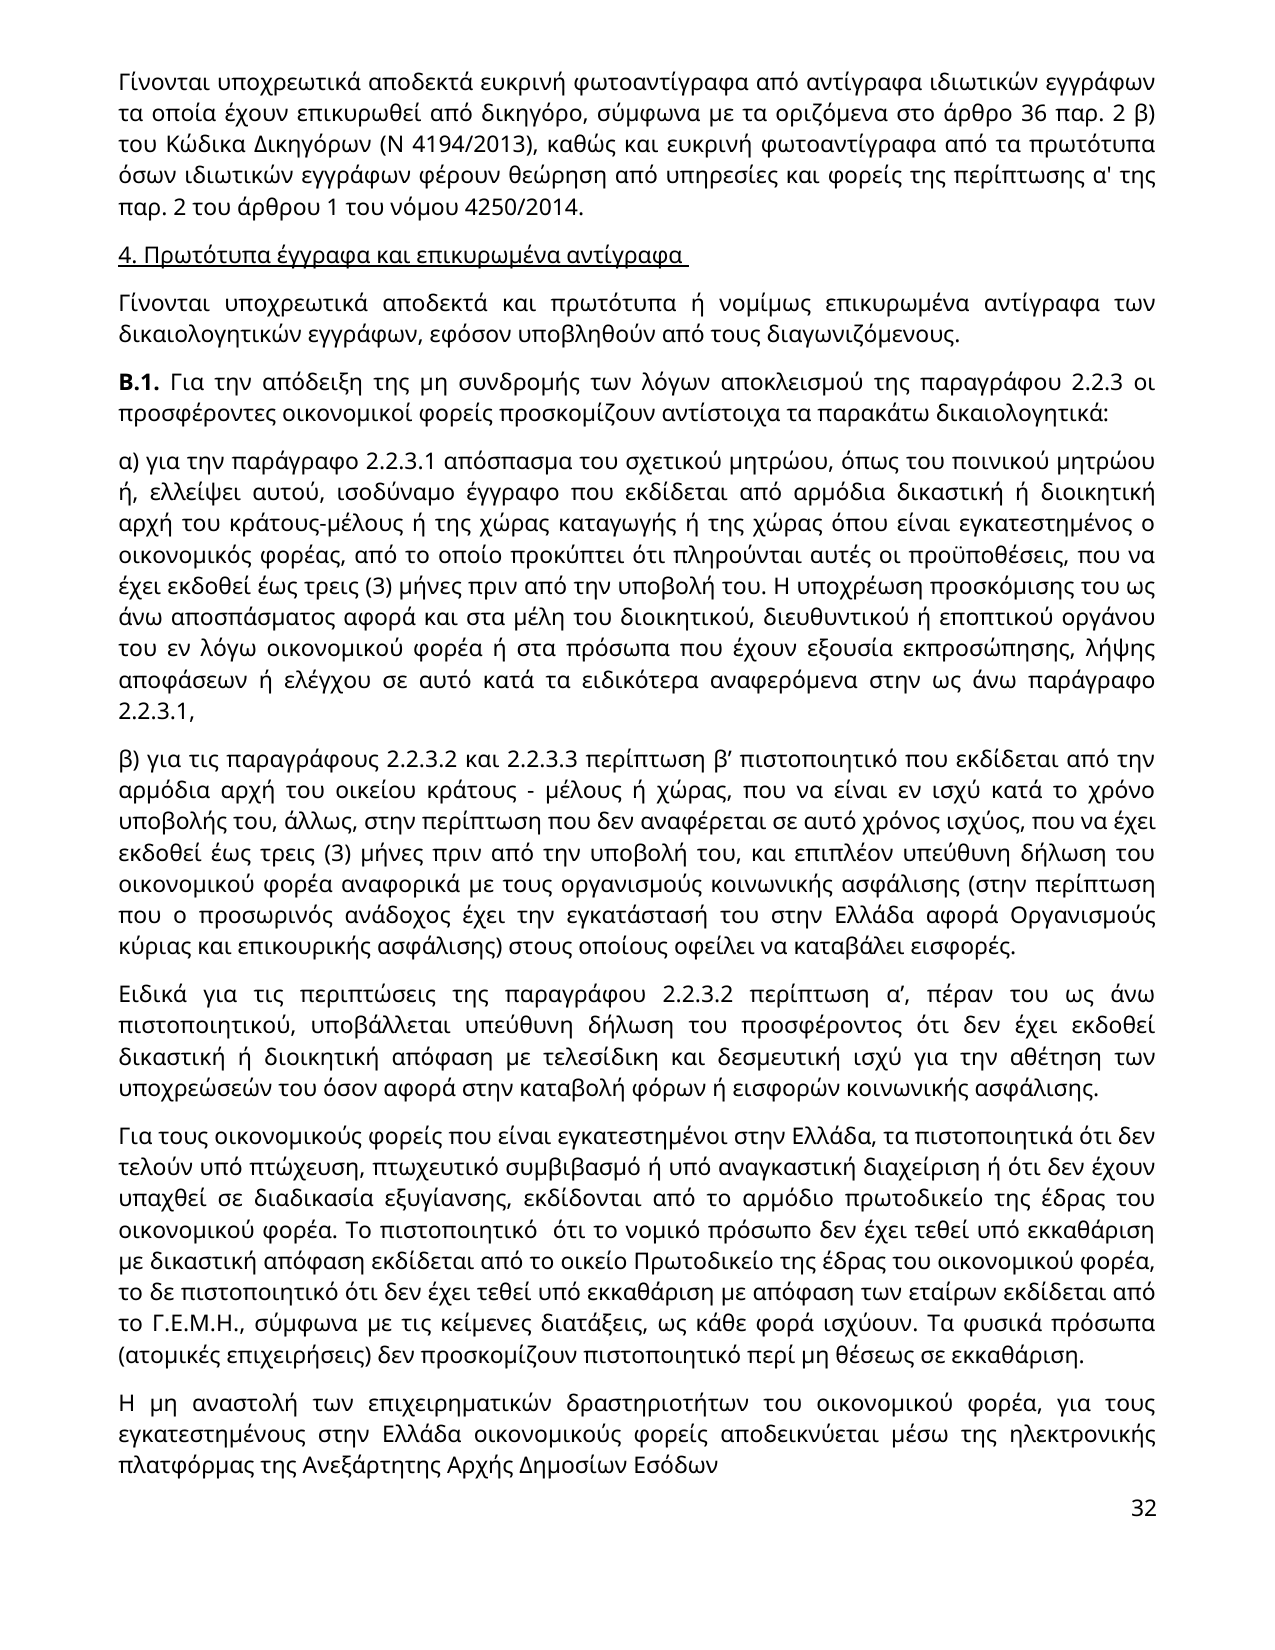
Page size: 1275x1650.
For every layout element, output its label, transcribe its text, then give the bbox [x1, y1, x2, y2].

text β) για τις παραγράφους 2.2.3.2 και 2.2.3.3 περίπτωση β’ πιστοποιητικό που εκδίδεται από την αρμόδια αρχή του οικείου κράτους - μέλους ή χώρας, που να είναι εν ισχύ κατά το χρόνο υποβολής του, άλλως, στην περίπτωση που δεν αναφέρεται σε αυτό χρόνος ισχύος, που να έχει εκδοθεί έως τρεις (3) μήνες πριν από την υποβολή του, και επιπλέον υπεύθυνη δήλωση του οικονομικού φορέα αναφορικά με τους οργανισμούς κοινωνικής ασφάλισης (στην περίπτωση που ο προσωρινός ανάδοχος έχει την εγκατάστασή του στην Ελλάδα αφορά Οργανισμούς κύριας και επικουρικής ασφάλισης) στους οποίους οφείλει να καταβάλει εισφορές. [118, 743, 1157, 961]
text Γίνονται υποχρεωτικά αποδεκτά ευκρινή φωτοαντίγραφα από αντίγραφα ιδιωτικών εγγράφων τα οποία έχουν επικυρωθεί από δικηγόρο, σύμφωνα με τα οριζόμενα στο άρθρο 36 παρ. 2 β) του Κώδικα Δικηγόρων (Ν 4194/2013), καθώς και ευκρινή φωτοαντίγραφα από τα πρωτότυπα όσων ιδιωτικών εγγράφων φέρουν θεώρηση από υπηρεσίες και φορείς της περίπτωσης α' της παρ. 2 του άρθρου 1 του νόμου 4250/2014. [118, 66, 1157, 222]
text Για τους οικονομικούς φορείς που είναι εγκατεστημένοι στην Ελλάδα, τα πιστοποιητικά ότι δεν τελούν υπό πτώχευση, πτωχευτικό συμβιβασμό ή υπό αναγκαστική διαχείριση ή ότι δεν έχουν υπαχθεί σε διαδικασία εξυγίανσης, εκδίδονται από το αρμόδιο πρωτοδικείο της έδρας του οικονομικού φορέα. Το πιστοποιητικό ότι το νομικό πρόσωπο δεν έχει τεθεί υπό εκκαθάριση με δικαστική απόφαση εκδίδεται από το οικείο Πρωτοδικείο της έδρας του οικονομικού φορέα, το δε πιστοποιητικό ότι δεν έχει τεθεί υπό εκκαθάριση με απόφαση των εταίρων εκδίδεται από το Γ.Ε.Μ.Η., σύμφωνα με τις κείμενες διατάξεις, ως κάθε φορά ισχύουν. Τα φυσικά πρόσωπα (ατομικές επιχειρήσεις) δεν προσκομίζουν πιστοποιητικό περί μη θέσεως σε εκκαθάριση. [118, 1120, 1157, 1370]
text Η μη αναστολή των επιχειρηματικών δραστηριοτήτων του οικονομικού φορέα, για τους εγκατεστημένους στην Ελλάδα οικονομικούς φορείς αποδεικνύεται μέσω της ηλεκτρονικής πλατφόρμας της Ανεξάρτητης Αρχής Δημοσίων Εσόδων [118, 1386, 1157, 1480]
text Γίνονται υποχρεωτικά αποδεκτά και πρωτότυπα ή νομίμως επικυρωμένα αντίγραφα των δικαιολογητικών εγγράφων, εφόσον υποβληθούν από τους διαγωνιζόμενους. [118, 286, 1157, 349]
text Β.1. Για την απόδειξη της μη συνδρομής των λόγων αποκλεισμού της παραγράφου 2.2.3 οι προσφέροντες οικονομικοί φορείς προσκομίζουν αντίστοιχα τα παρακάτω δικαιολογητικά: [118, 366, 1157, 428]
text 4. Πρωτότυπα έγγραφα και επικυρωμένα αντίγραφα [118, 238, 1157, 270]
text Ειδικά για τις περιπτώσεις της παραγράφου 2.2.3.2 περίπτωση α’, πέραν του ως άνω πιστοποιητικού, υποβάλλεται υπεύθυνη δήλωση του προσφέροντος ότι δεν έχει εκδοθεί δικαστική ή διοικητική απόφαση με τελεσίδικη και δεσμευτική ισχύ για την αθέτηση των υποχρεώσεών του όσον αφορά στην καταβολή φόρων ή εισφορών κοινωνικής ασφάλισης. [118, 978, 1157, 1103]
text α) για την παράγραφο 2.2.3.1 απόσπασμα του σχετικού μητρώου, όπως του ποινικού μητρώου ή, ελλείψει αυτού, ισοδύναμο έγγραφο που εκδίδεται από αρμόδια δικαστική ή διοικητική αρχή του κράτους-μέλους ή της χώρας καταγωγής ή της χώρας όπου είναι εγκατεστημένος ο οικονομικός φορέας, από το οποίο προκύπτει ότι πληρούνται αυτές οι προϋποθέσεις, που να έχει εκδοθεί έως τρεις (3) μήνες πριν από την υποβολή του. Η υποχρέωση προσκόμισης του ως άνω αποσπάσματος αφορά και στα μέλη του διοικητικού, διευθυντικού ή εποπτικού οργάνου του εν λόγω οικονομικού φορέα ή στα πρόσωπα που έχουν εξουσία εκπροσώπησης, λήψης αποφάσεων ή ελέγχου σε αυτό κατά τα ειδικότερα αναφερόμενα στην ως άνω παράγραφο 2.2.3.1, [118, 445, 1157, 726]
